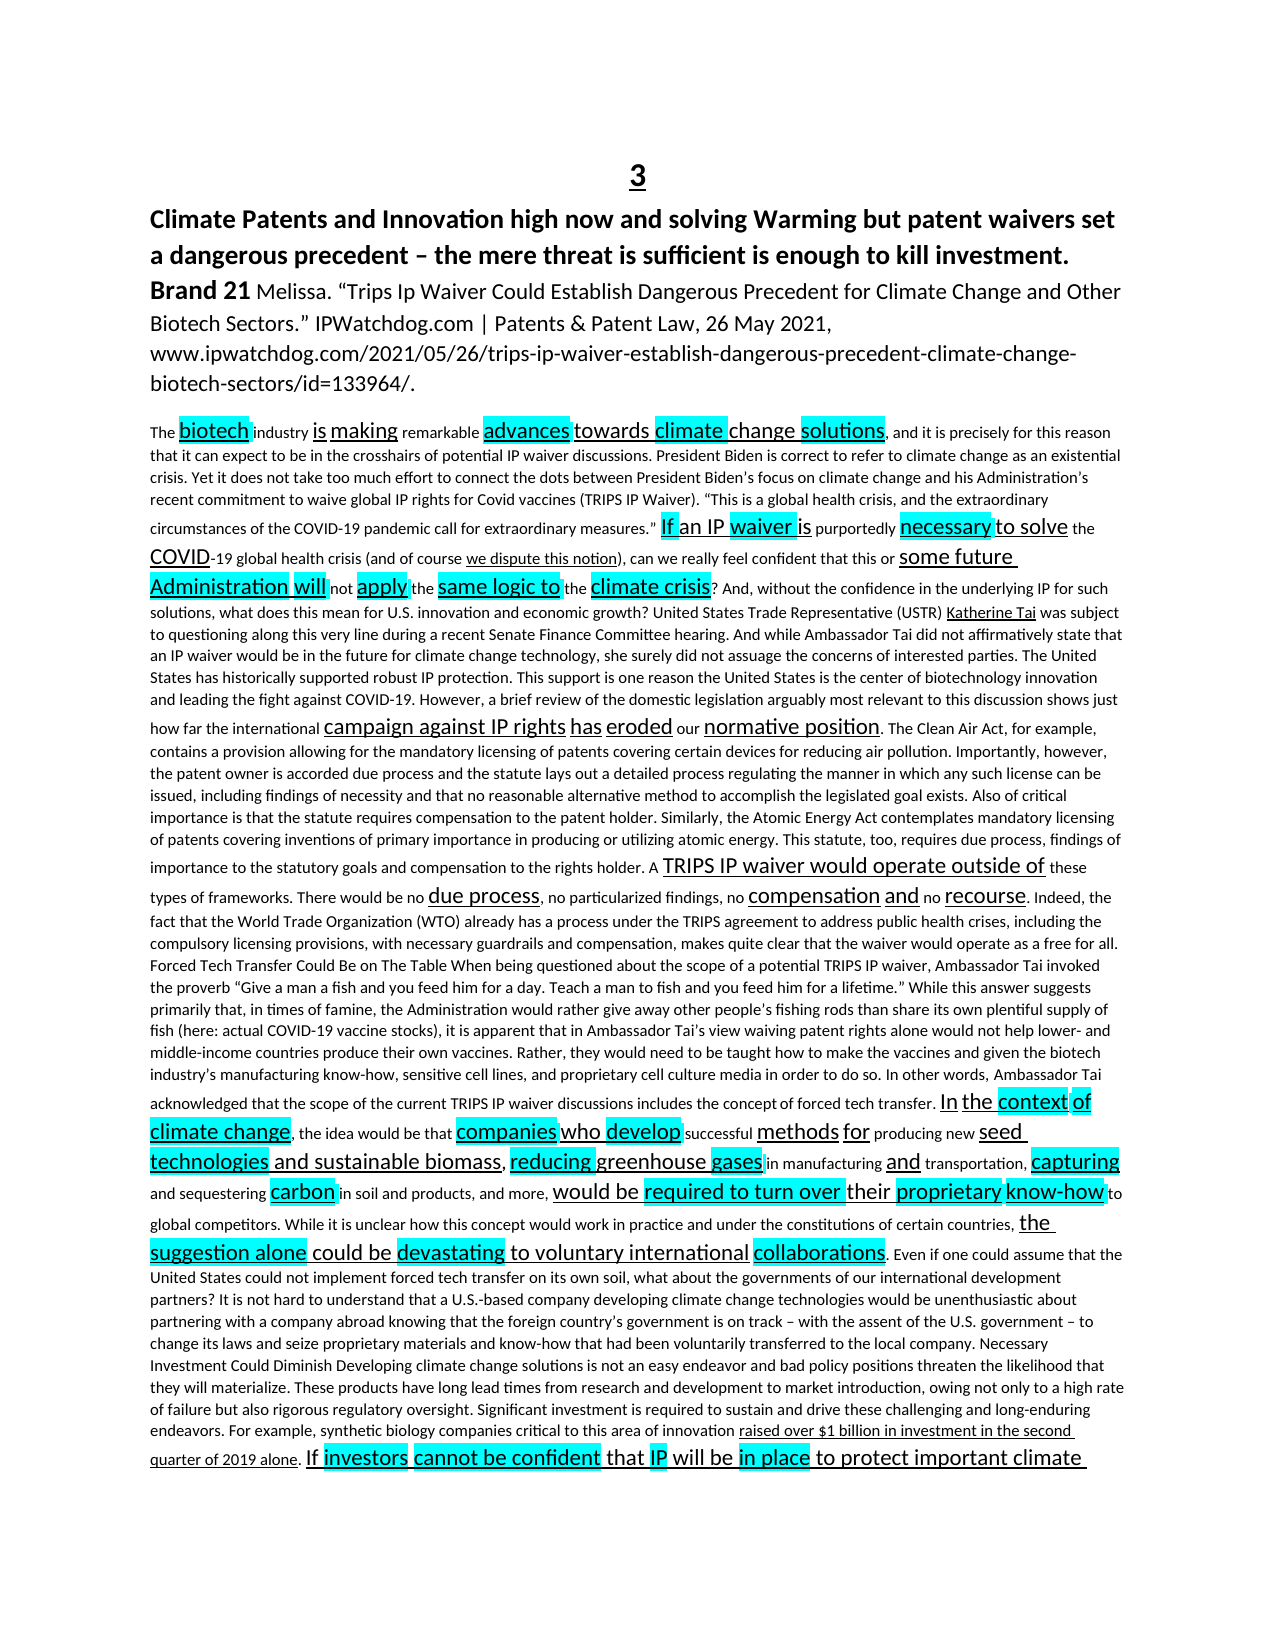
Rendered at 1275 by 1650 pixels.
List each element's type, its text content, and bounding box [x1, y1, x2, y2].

subtitle 3 [150, 154, 1125, 195]
text Brand 21 Melissa. “Trips Ip Waiver Could Establish Dangerous Precedent for Climate Change and Other Biotech Sectors.” IPWatchdog.com | Patents & Patent Law, 26 May 2021, www.ipwatchdog.com/2021/05/26/trips-ip-waiver-establish-dangerous-precedent-climate-change-biotech-sectors/id=133964/. [150, 273, 1125, 397]
subtitle Climate Patents and Innovation high now and solving Warming but patent waivers set a dangerous precedent – the mere threat is sufficient is enough to kill investment. [150, 202, 1125, 271]
